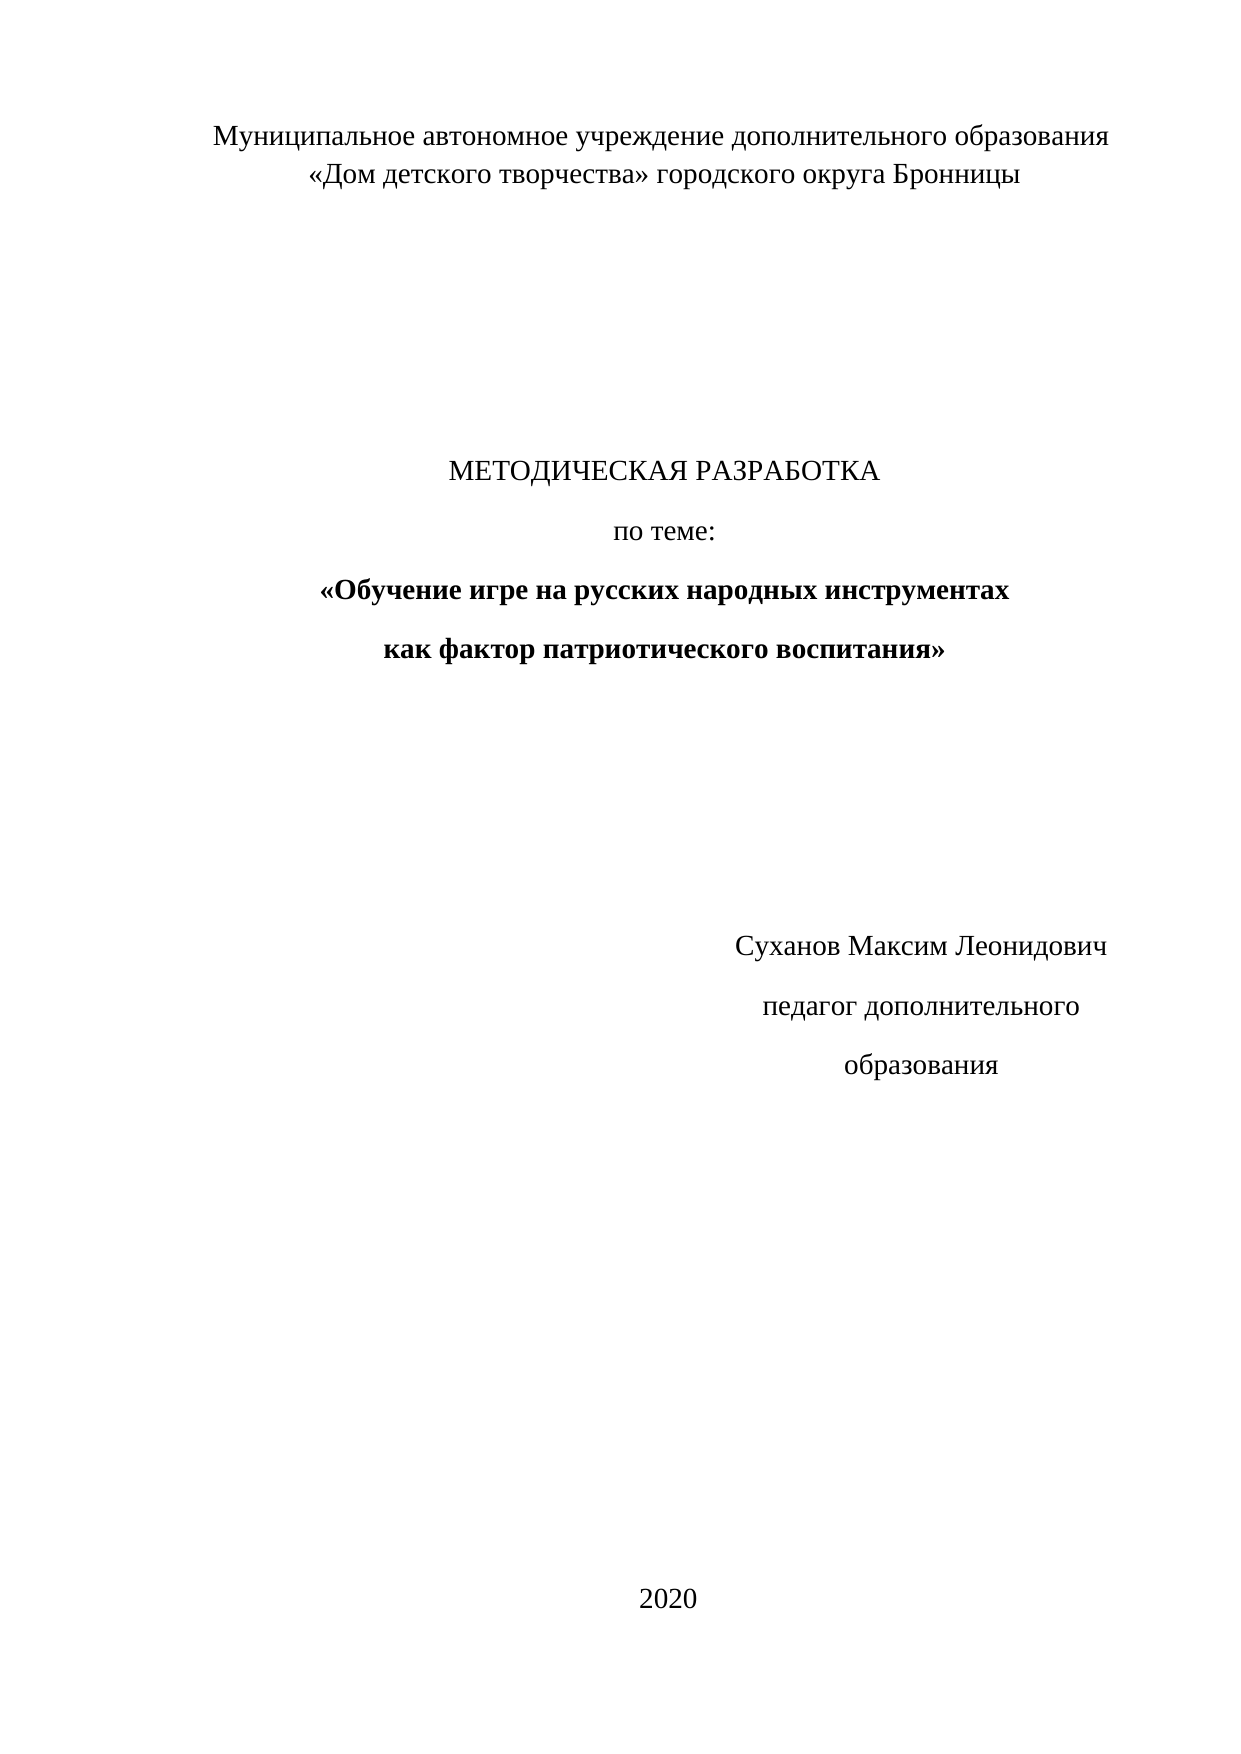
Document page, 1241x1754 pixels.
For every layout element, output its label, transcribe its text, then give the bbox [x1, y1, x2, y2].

text по теме: [177, 513, 1152, 546]
text 2020 [177, 1582, 1152, 1615]
text МЕТОДИЧЕСКАЯ РАЗРАБОТКА [177, 453, 1152, 487]
text Муниципальное автономное учреждение дополнительного образования «Дом детского творчества» городского округа Бронницы [177, 118, 1152, 190]
text «Обучение игре на русских народных инструментах [177, 572, 1152, 606]
table_header Суханов Максим Леонидович педагог дополнительного образования [679, 869, 1163, 1166]
text как фактор патриотического воспитания» [177, 632, 1152, 665]
